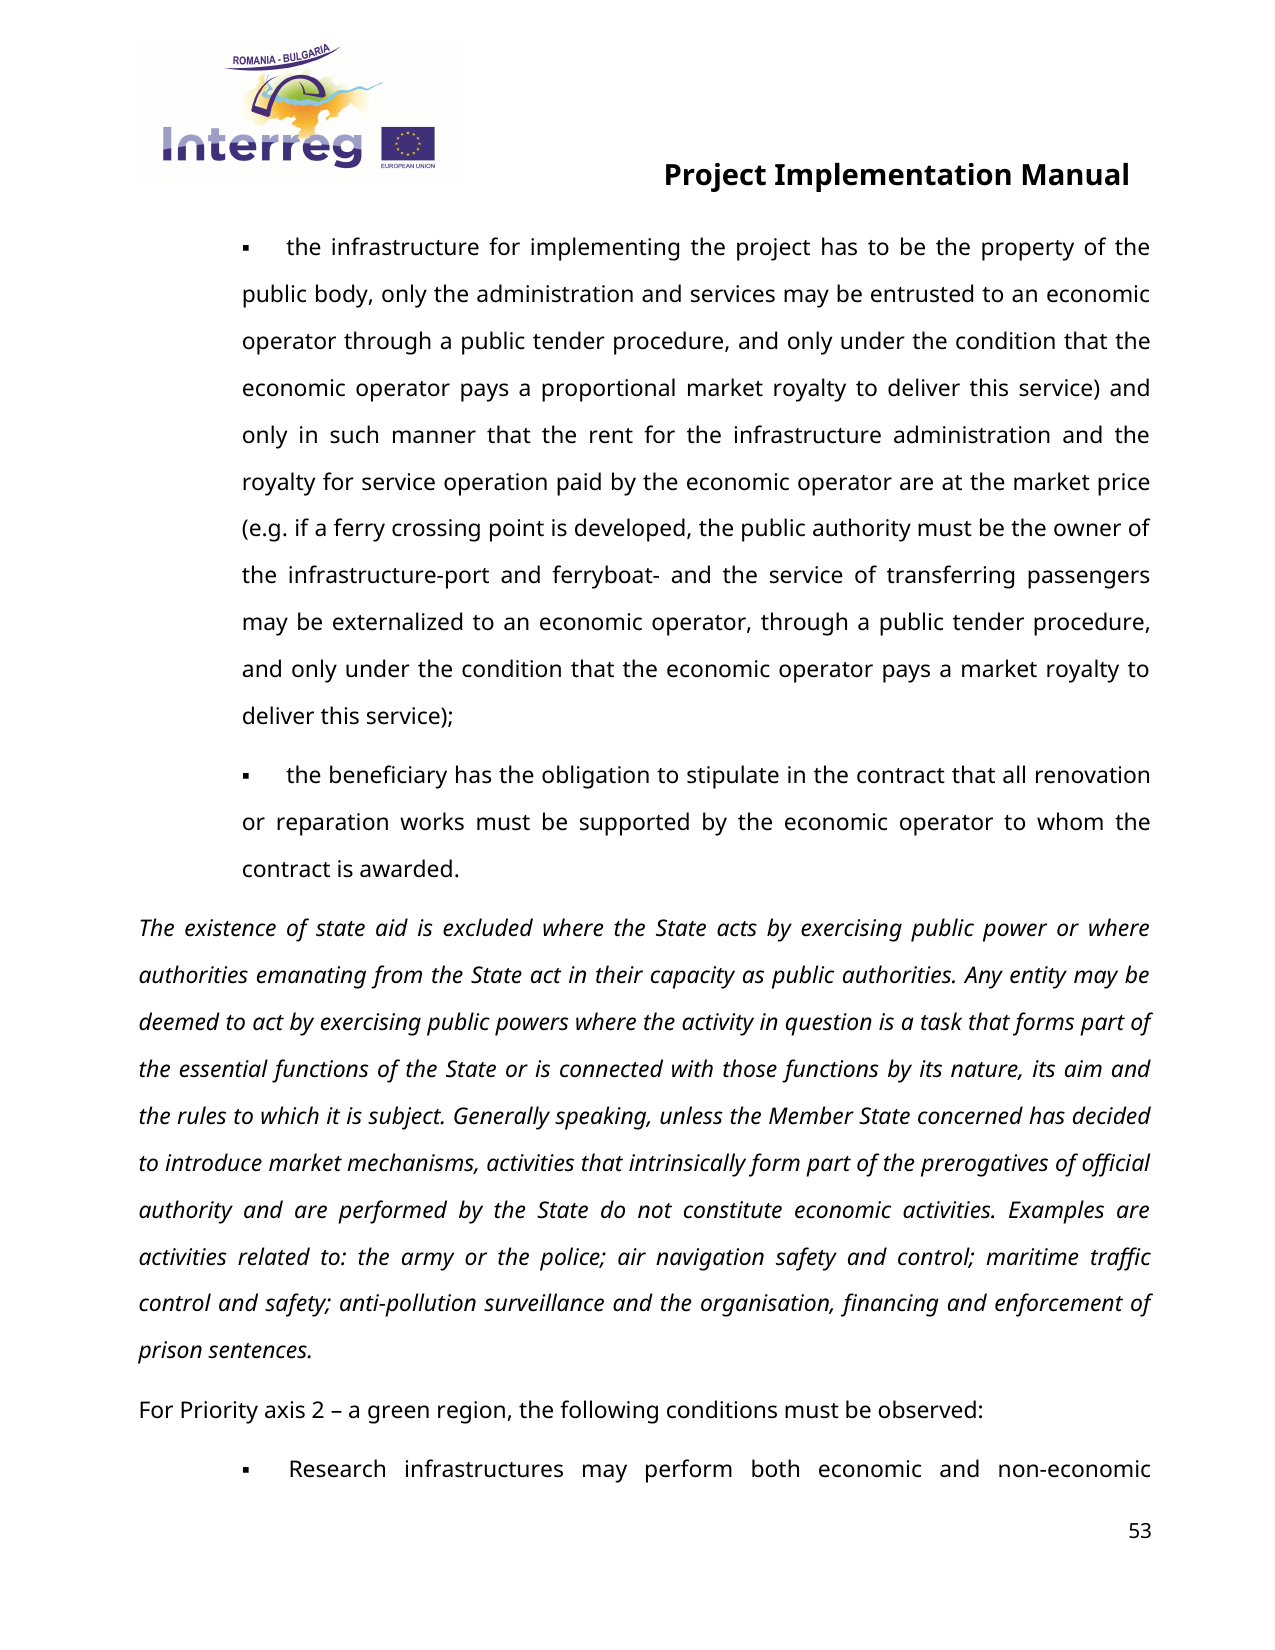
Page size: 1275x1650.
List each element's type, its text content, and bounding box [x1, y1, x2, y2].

text The existence of state aid is excluded where the State acts by exercising public power or where authorities emanating from the State act in their capacity as public authorities. Any entity may be deemed to act by exercising public powers where the activity in question is a task that forms part of the essential functions of the State or is connected with those functions by its nature, its aim and the rules to which it is subject. Generally speaking, unless the Member State concerned has decided to introduce market mechanisms, activities that intrinsically form part of the prerogatives of official authority and are performed by the State do not constitute economic activities. Examples are activities related to: the army or the police; air navigation safety and control; maritime traffic control and safety; anti-pollution surveillance and the organisation, financing and enforcement of prison sentences. [138, 912, 1152, 1365]
list the beneficiary has the obligation to stipulate in the contract that all renovation or reparation works must be supported by the economic operator to whom the contract is awarded. [242, 759, 1152, 884]
picture [138, 44, 461, 185]
list the infrastructure for implementing the project has to be the property of the public body, only the administration and services may be entrusted to an economic operator through a public tender procedure, and only under the condition that the economic operator pays a proportional market royalty to deliver this service) and only in such manner that the rent for the infrastructure administration and the royalty for service operation paid by the economic operator are at the market price (e.g. if a ferry crossing point is developed, the public authority must be the owner of the infrastructure-port and ferryboat- and the service of transferring passengers may be externalized to an economic operator, through a public tender procedure, and only under the condition that the economic operator pays a market royalty to deliver this service); [242, 231, 1152, 731]
text For Priority axis 2 – a green region, the following conditions must be observed: [138, 1393, 1152, 1425]
